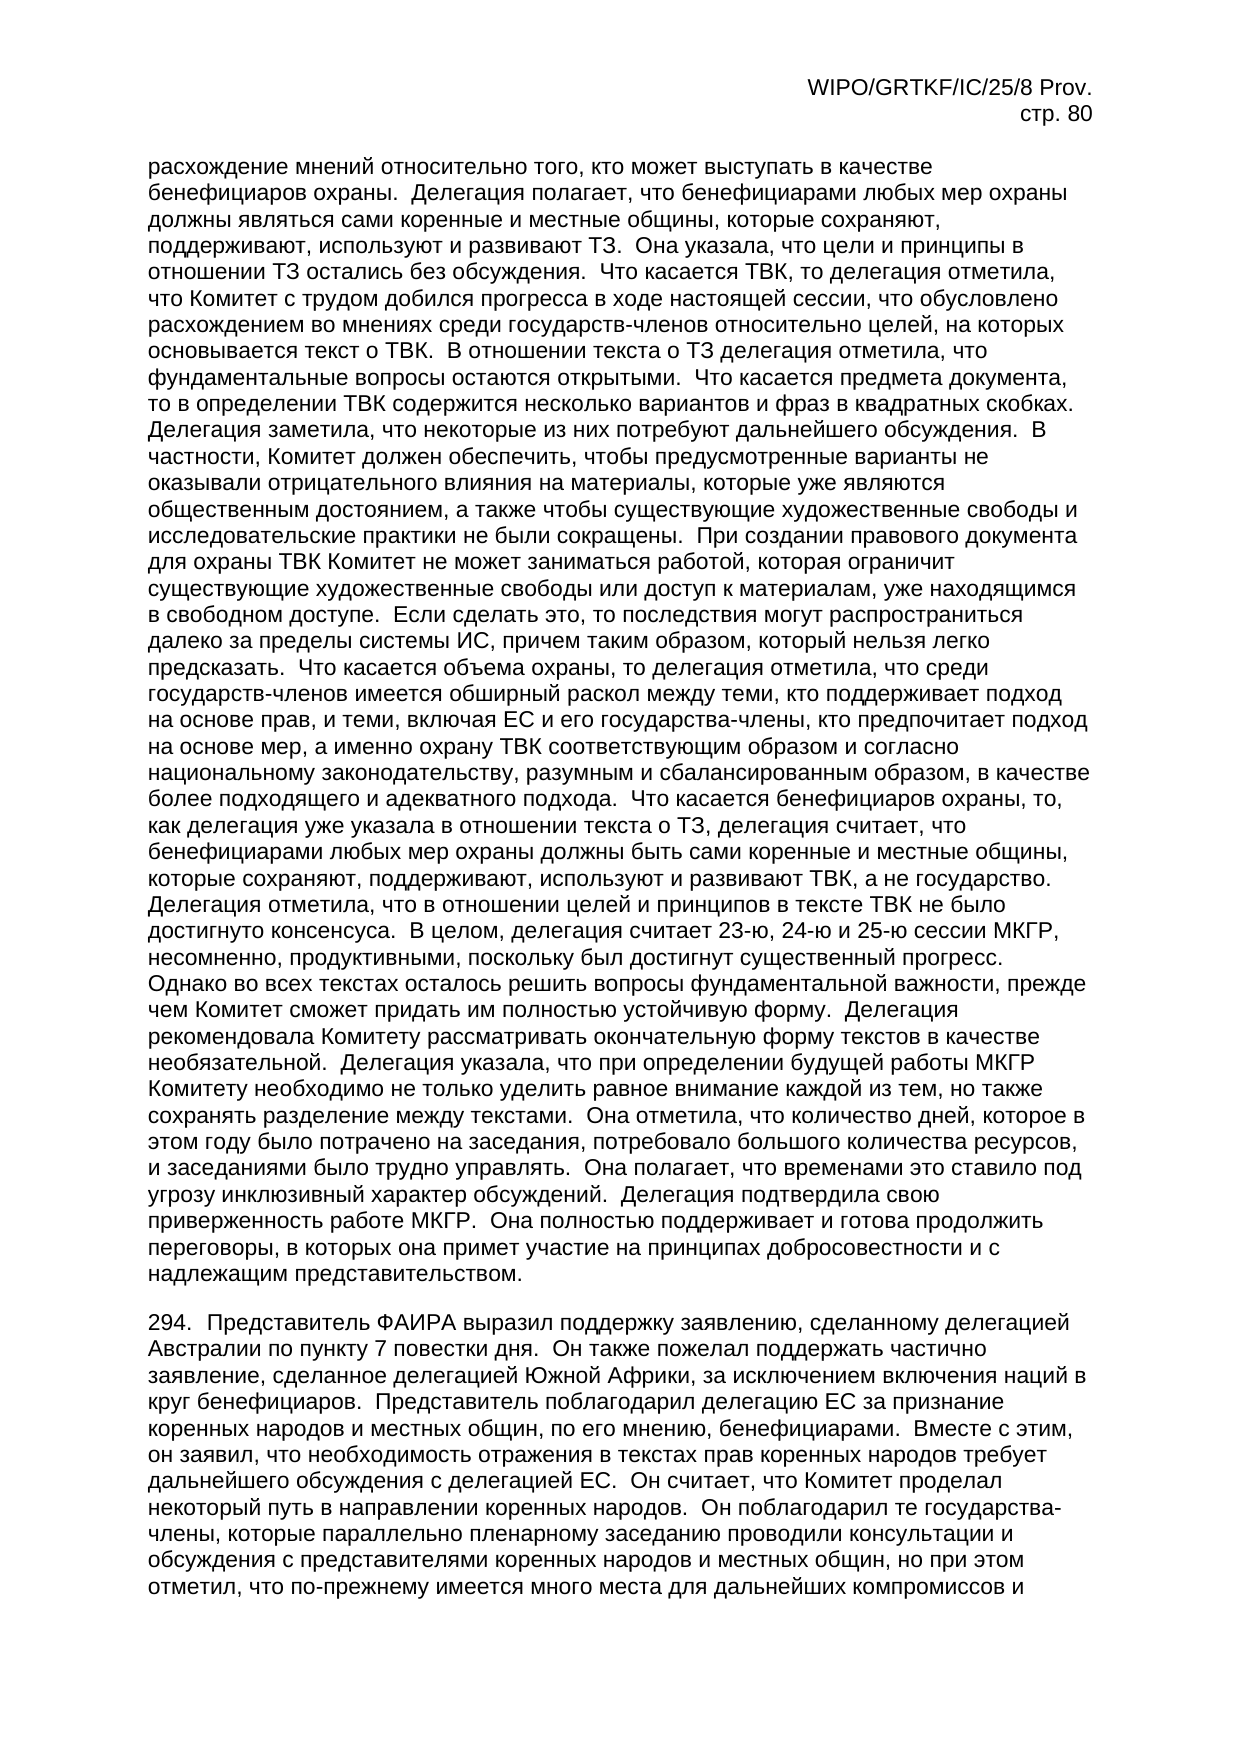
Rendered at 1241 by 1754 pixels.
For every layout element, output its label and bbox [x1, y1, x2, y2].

text [148, 1309, 1093, 1599]
text [148, 153, 1093, 1286]
